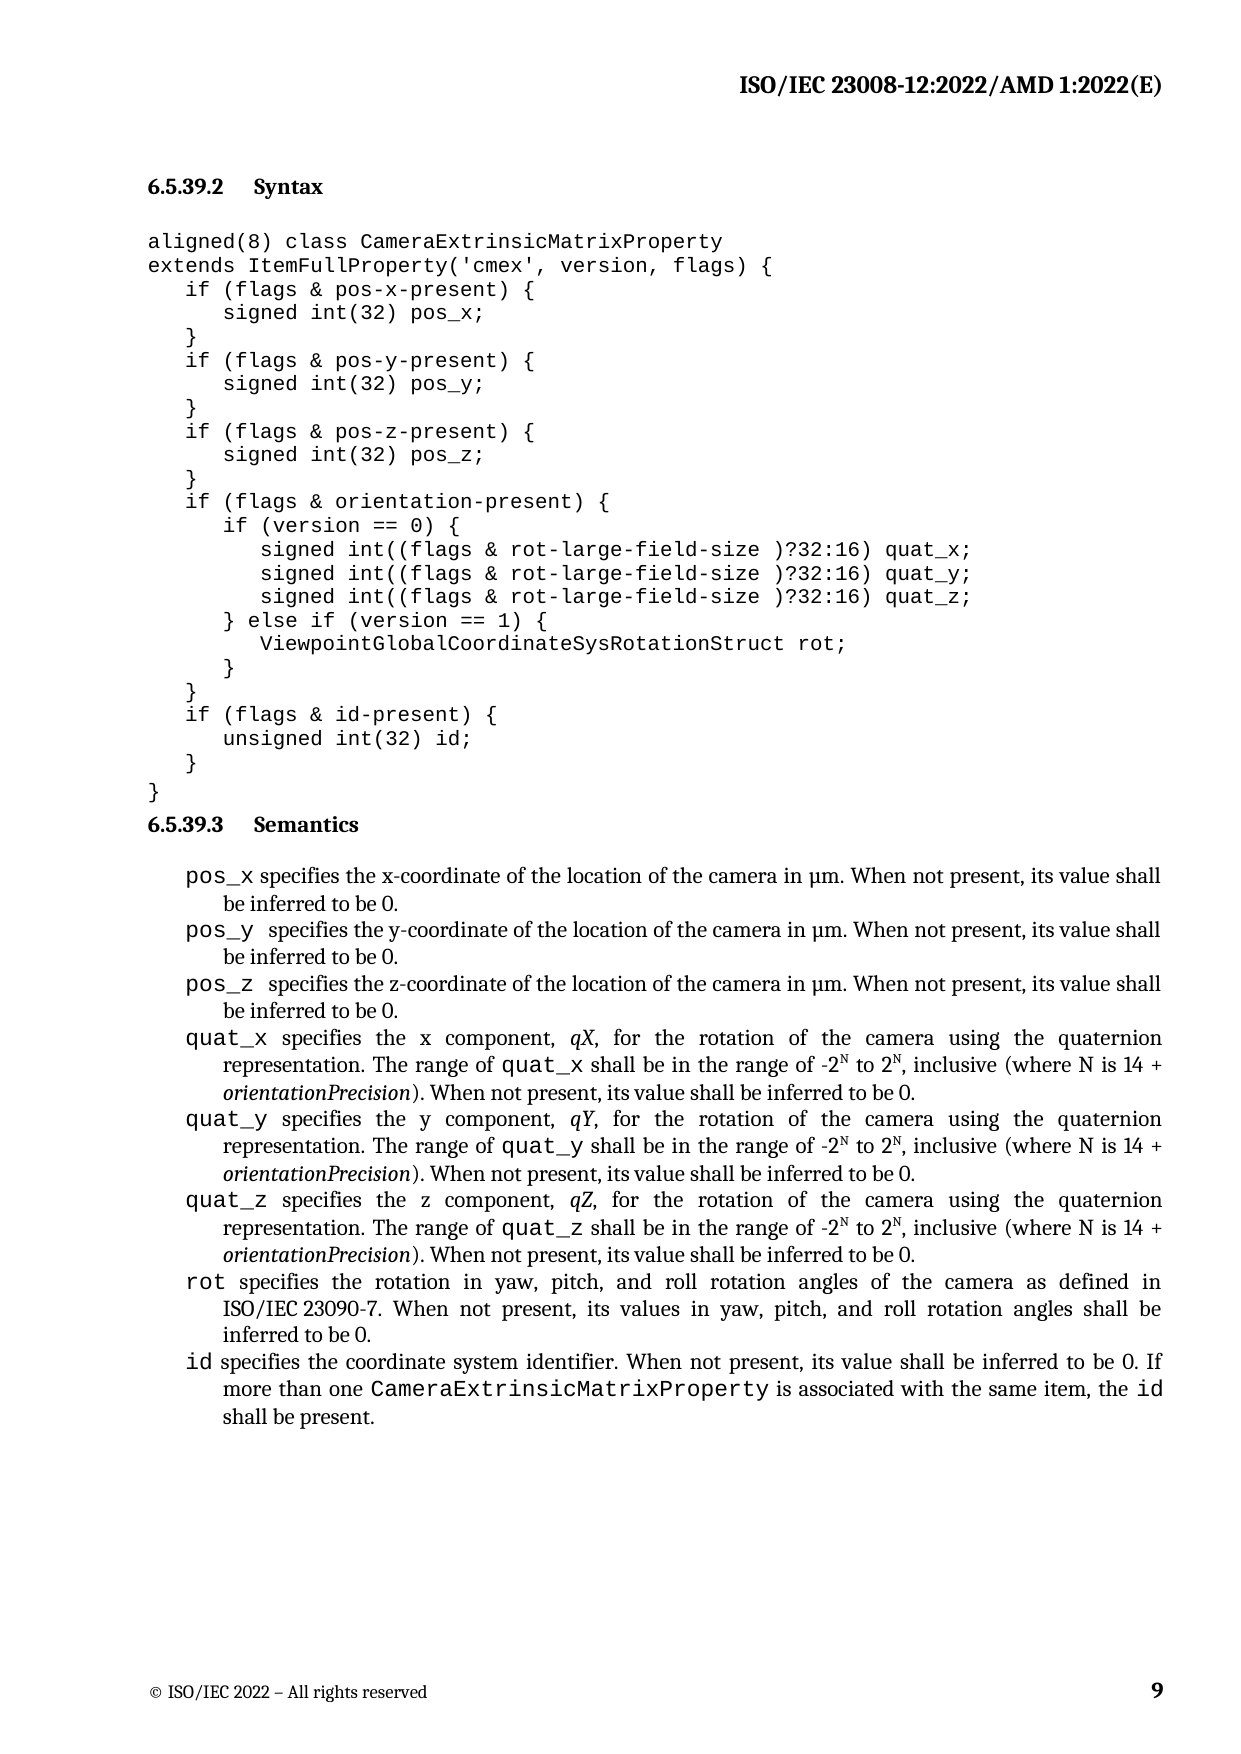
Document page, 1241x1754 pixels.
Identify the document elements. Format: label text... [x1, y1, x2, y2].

text quat_z specifies the z component, qZ, for the rotation of the camera using the quaternion representation. The range of quat_z shall be in the range of -2N to 2N, inclusive (where N is 14 + orientationPrecision). When not present, its value shall be inferred to be 0. [185, 1187, 1163, 1268]
text pos_x specifies the x-coordinate of the location of the camera in µm. When not present, its value shall be inferred to be 0. [185, 863, 1163, 917]
text pos_y specifies the y-coordinate of the location of the camera in µm. When not present, its value shall be inferred to be 0. [185, 917, 1163, 971]
text id specifies the coordinate system identifier. When not present, its value shall be inferred to be 0. If more than one CameraExtrinsicMatrixProperty is associated with the same item, the id shall be present. [185, 1349, 1163, 1430]
subtitle Syntax [148, 174, 1163, 200]
text pos_z specifies the z-coordinate of the location of the camera in µm. When not present, its value shall be inferred to be 0. [185, 971, 1163, 1024]
text aligned(8) class CameraExtrinsicMatrixProperty extends ItemFullProperty('cmex', version, flags) { if (flags & pos-x-present) { signed int(32) pos_x; } if (flags & pos-y-present) { signed int(32) pos_y; } if (flags & pos-z-present) { signed int(32) pos_z; } if (flags & orientation-present) { if (version == 0) { signed int((flags & rot-large-field-size )?32:16) quat_x; signed int((flags & rot-large-field-size )?32:16) quat_y; signed int((flags & rot-large-field-size )?32:16) quat_z; } else if (version == 1) { ViewpointGlobalCoordinateSysRotationStruct rot; } } if (flags & id-present) { unsigned int(32) id; } [148, 231, 1163, 775]
text quat_y specifies the y component, qY, for the rotation of the camera using the quaternion representation. The range of quat_y shall be in the range of -2N to 2N, inclusive (where N is 14 + orientationPrecision). When not present, its value shall be inferred to be 0. [185, 1106, 1163, 1187]
text quat_x specifies the x component, qX, for the rotation of the camera using the quaternion representation. The range of quat_x shall be in the range of -2N to 2N, inclusive (where N is 14 + orientationPrecision). When not present, its value shall be inferred to be 0. [185, 1024, 1163, 1106]
subtitle Semantics [148, 811, 1163, 838]
text } [148, 782, 1163, 805]
text rot specifies the rotation in yaw, pitch, and roll rotation angles of the camera as defined in ISO/IEC 23090-7. When not present, its values in yaw, pitch, and roll rotation angles shall be inferred to be 0. [185, 1268, 1163, 1349]
